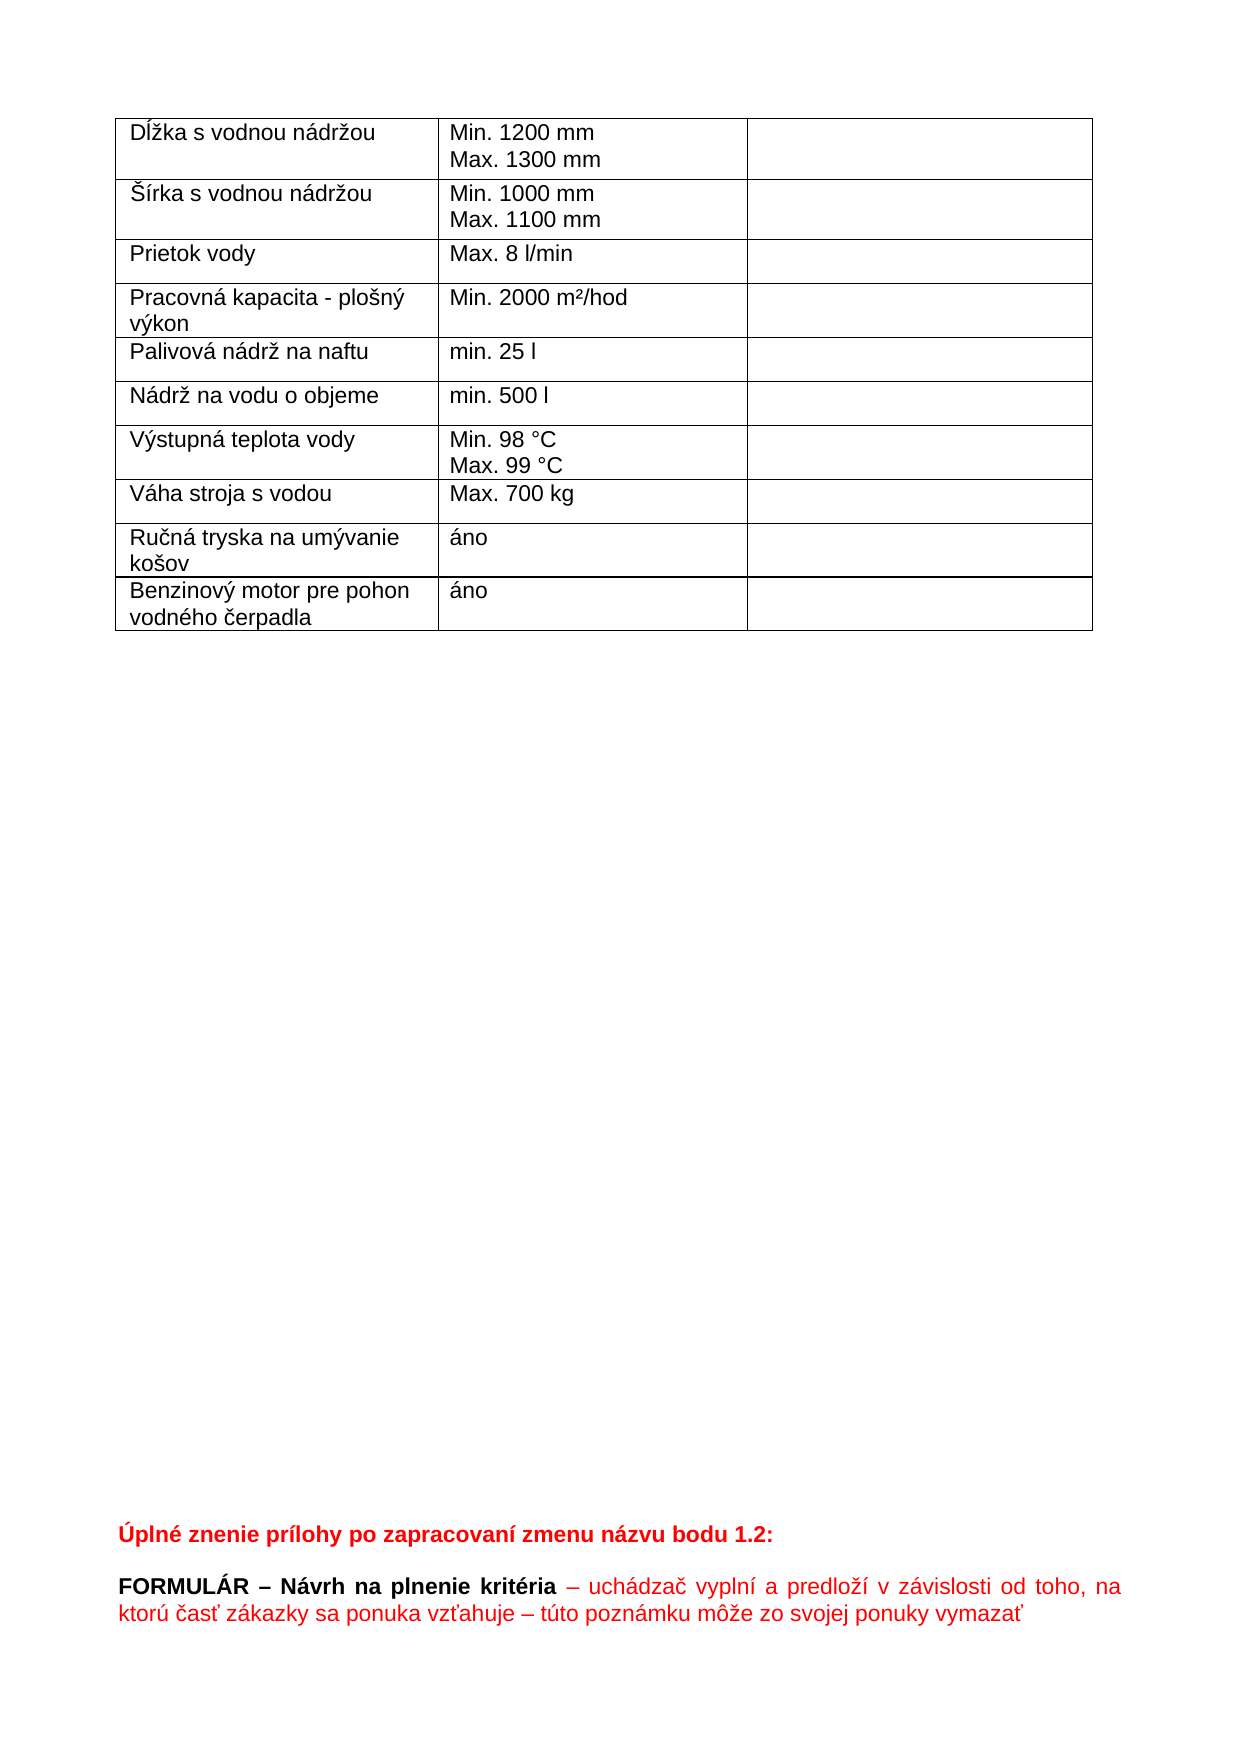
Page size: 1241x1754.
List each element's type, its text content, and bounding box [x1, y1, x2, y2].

table_cell [748, 426, 1092, 479]
table_cell Min. 98 °C Max. 99 °C [439, 426, 747, 479]
table_cell [748, 480, 1092, 523]
table_cell Min. 2000 m²/hod [439, 284, 747, 337]
table_cell Váha stroja s vodou [116, 480, 438, 523]
table_cell [748, 240, 1092, 283]
table_cell [748, 119, 1092, 178]
table_cell Šírka s vodnou nádržou [116, 180, 438, 239]
table_cell Palivová nádrž na naftu [116, 338, 438, 381]
table_cell Nádrž na vodu o objeme [116, 382, 438, 425]
table_cell Benzinový motor pre pohon vodného čerpadla [116, 578, 438, 630]
table_cell áno [439, 578, 747, 630]
table_cell áno [439, 524, 747, 576]
table_cell [748, 524, 1092, 576]
table_cell Max. 8 l/min [439, 240, 747, 283]
text FORMULÁR – Návrh na plnenie kritéria – uchádzač vyplní a predloží v závislosti od toho, na ktorú časť zákazky sa ponuka vzťahuje – túto poznámku môže zo svojej ponuky vymazať [118, 1573, 1122, 1626]
table_cell [748, 180, 1092, 239]
table_cell Max. 700 kg [439, 480, 747, 523]
table_cell min. 500 l [439, 382, 747, 425]
table_cell min. 25 l [439, 338, 747, 381]
table_cell [748, 382, 1092, 425]
table_cell [748, 284, 1092, 337]
table_cell Výstupná teplota vody [116, 426, 438, 479]
table_cell Dĺžka s vodnou nádržou [116, 119, 438, 178]
table_cell Pracovná kapacita - plošný výkon [116, 284, 438, 337]
table_cell Min. 1200 mm Max. 1300 mm [439, 119, 747, 178]
text Úplné znenie prílohy po zapracovaní zmenu názvu bodu 1.2: [118, 1521, 1122, 1547]
table_cell [748, 338, 1092, 381]
table_cell Min. 1000 mm Max. 1100 mm [439, 180, 747, 239]
table_cell [748, 578, 1092, 630]
table_cell Prietok vody [116, 240, 438, 283]
table_cell Ručná tryska na umývanie košov [116, 524, 438, 576]
